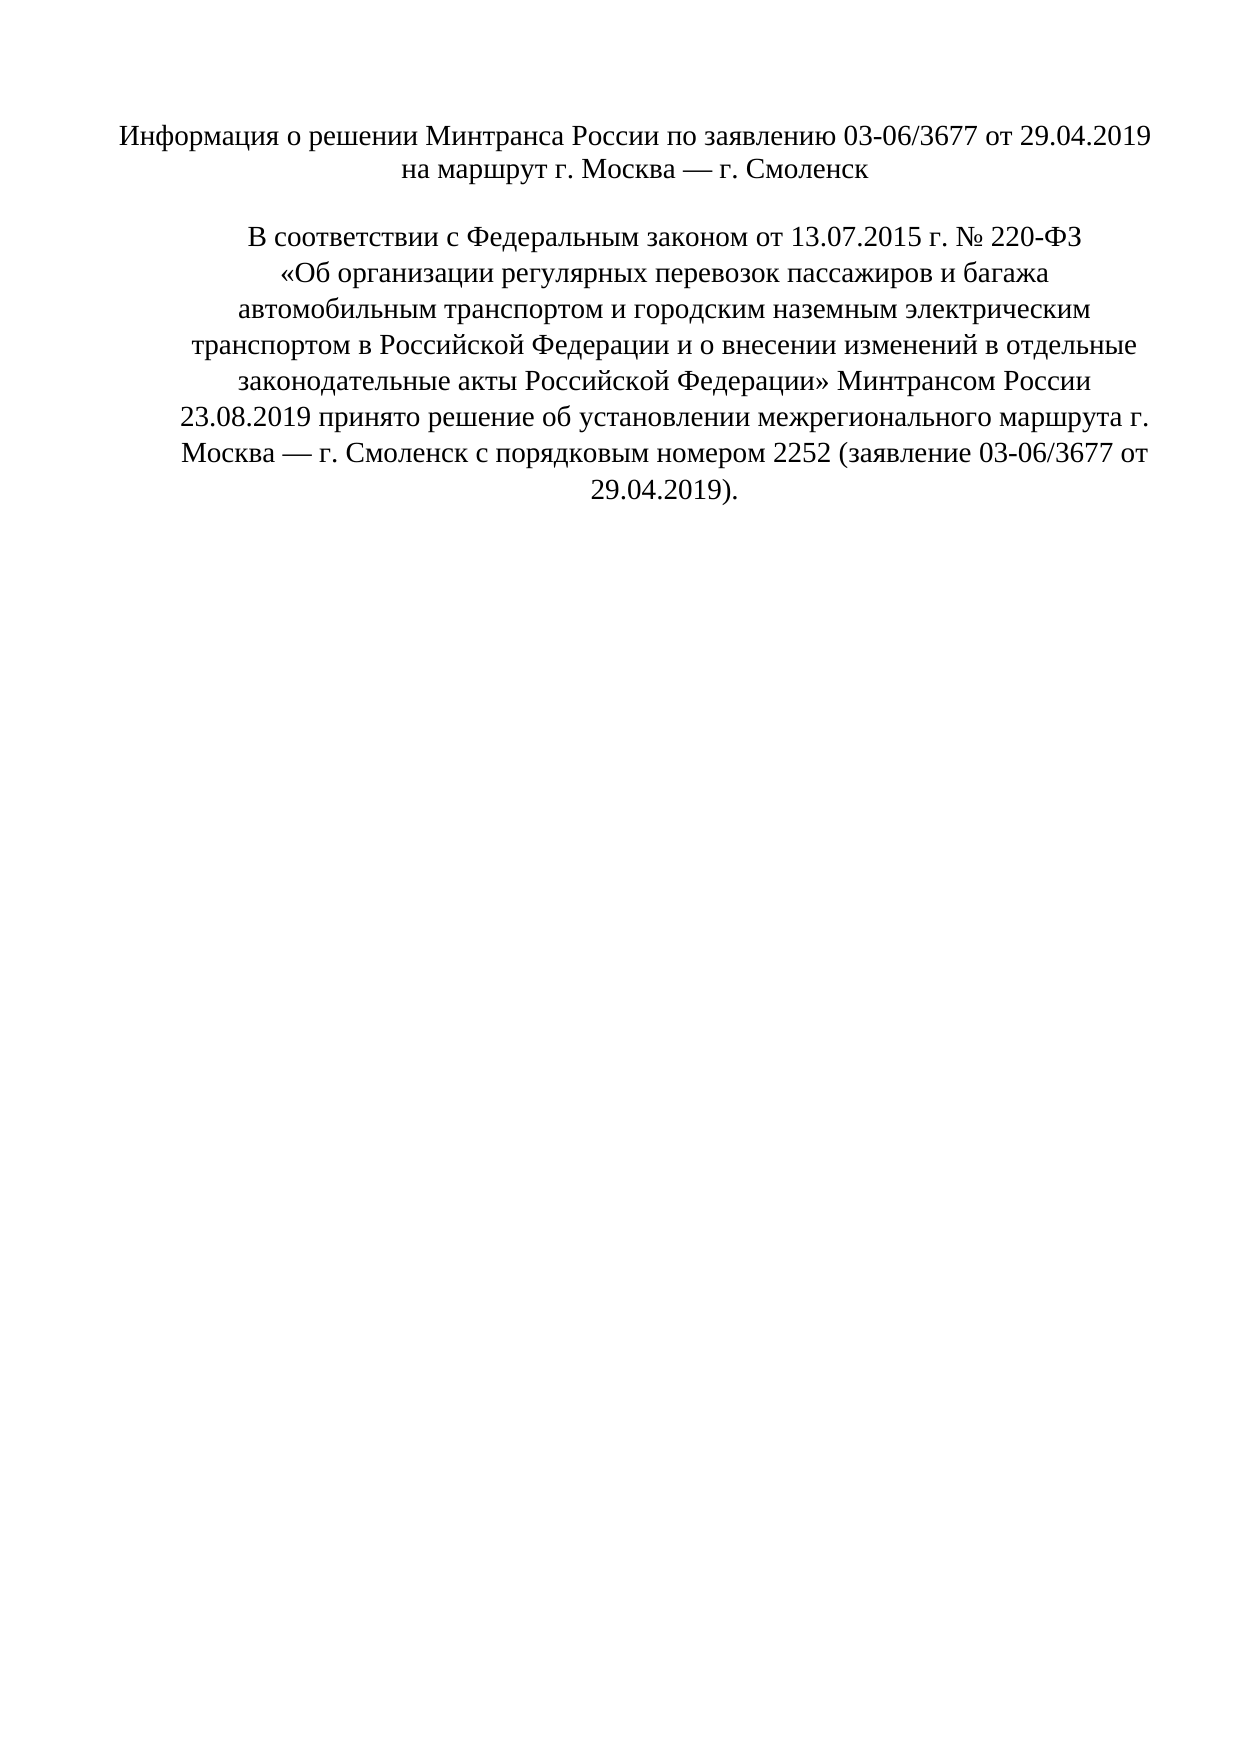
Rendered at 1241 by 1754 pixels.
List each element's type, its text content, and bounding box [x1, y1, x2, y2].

text Информация о решении Минтранса России по заявлению 03-06/3677 от 29.04.2019 на маршрут г. Москва — г. Смоленск [118, 118, 1152, 185]
text В соответствии с Федеральным законом от 13.07.2015 г. № 220-ФЗ «Об организации регулярных перевозок пассажиров и багажа автомобильным транспортом и городским наземным электрическим транспортом в Российской Федерации и о внесении изменений в отдельные законодательные акты Российской Федерации» Минтрансом России 23.08.2019 принято решение об установлении межрегионального маршрута г. Москва — г. Смоленск с порядковым номером 2252 (заявление 03-06/3677 от 29.04.2019). [177, 219, 1152, 505]
